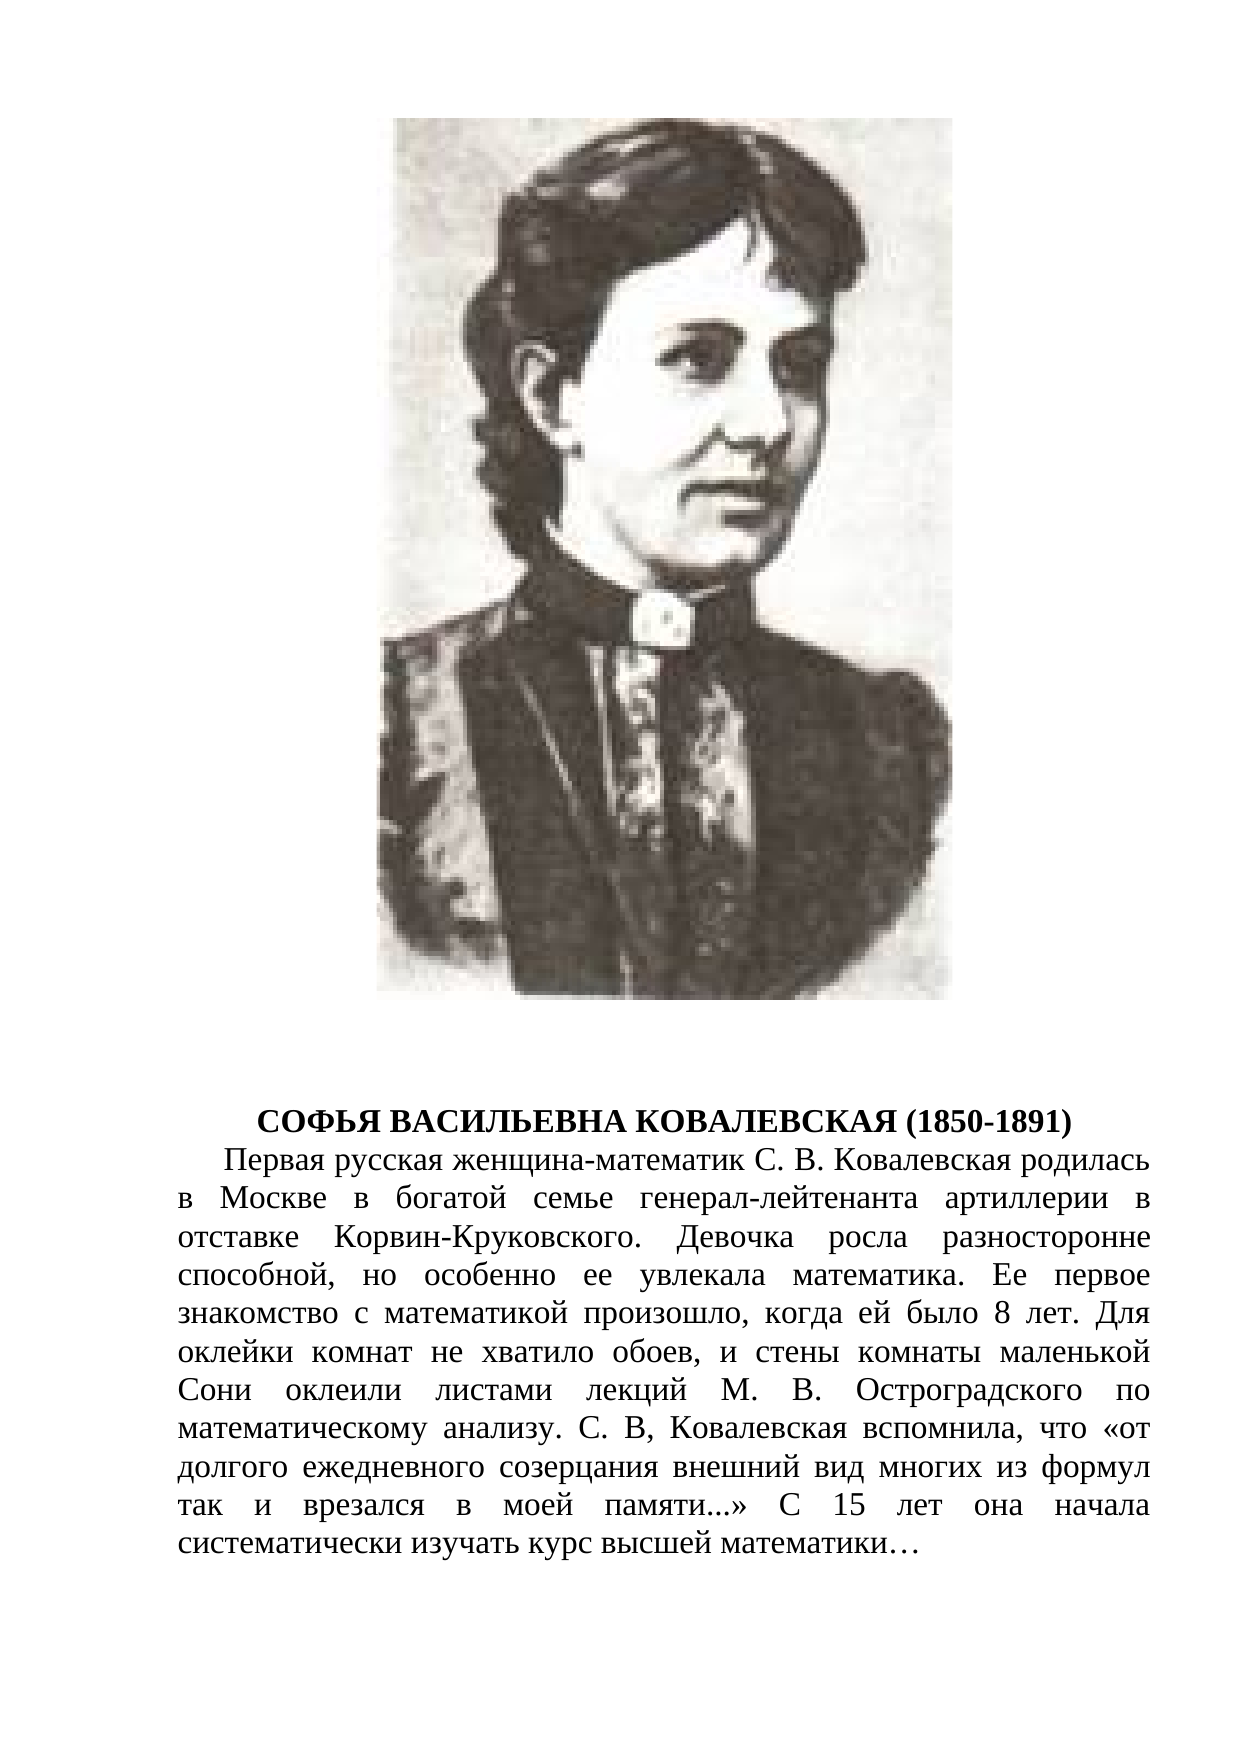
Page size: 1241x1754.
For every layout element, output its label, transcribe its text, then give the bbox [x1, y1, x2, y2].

picture [376, 118, 953, 1000]
text СОФЬЯ ВАСИЛЬЕВНА КОВАЛЕВСКАЯ (1850-1891) [177, 1101, 1152, 1139]
text Первая русская женщина-математик С. В. Ковалевская родилась в Москве в богатой семье генерал-лейтенанта артиллерии в отставке Корвин-Круковского. Девочка росла разносторонне способной, но особенно ее увлекала математика. Ее первое знакомство с математикой произошло, когда ей было 8 лет. Для оклейки комнат не хватило обоев, и стены комнаты маленькой Сони оклеили листами лекций М. В. Остроградского по математическому анализу. С. В, Ковалевская вспомнила, что «от долгого ежедневного созерцания внешний вид многих из формул так и врезался в моей памяти...» С 15 лет она начала систематически изучать курс высшей математики… [177, 1139, 1152, 1561]
